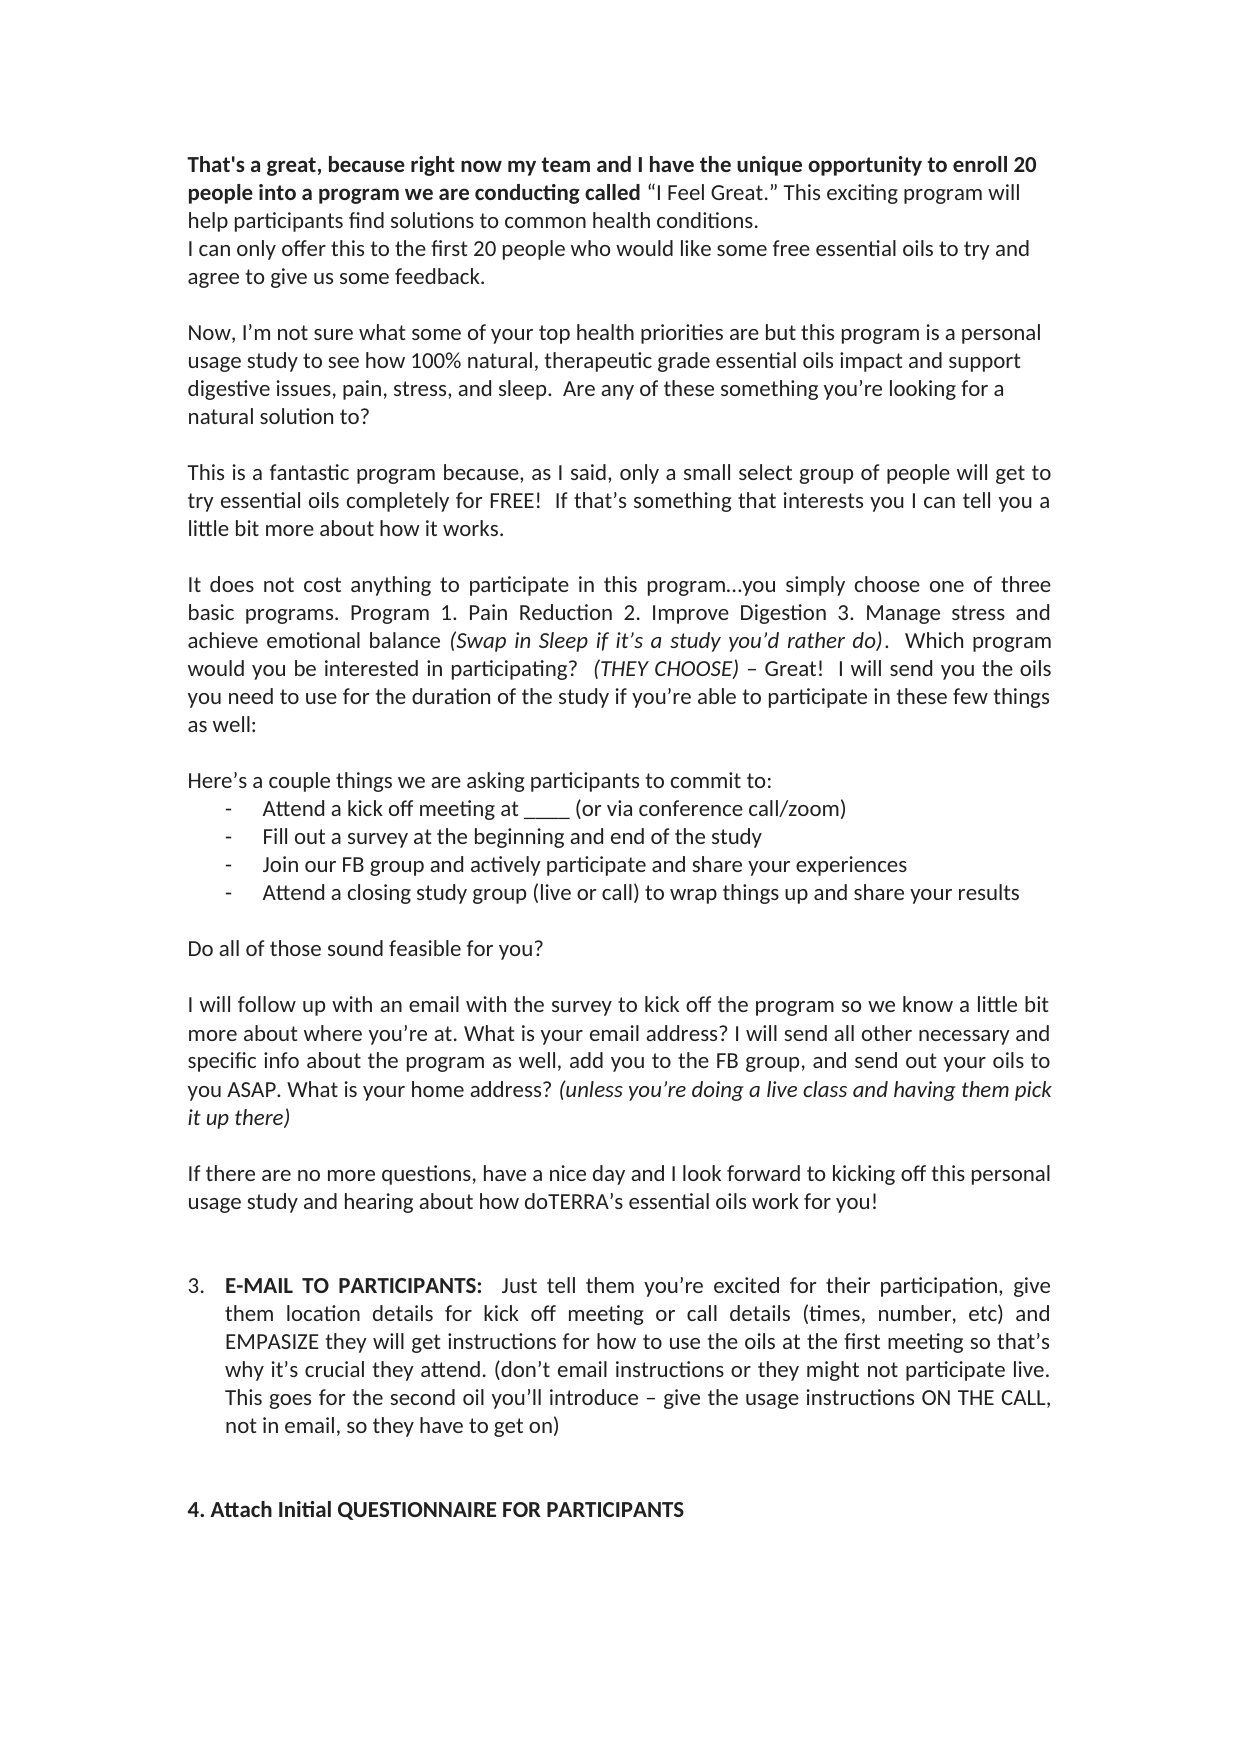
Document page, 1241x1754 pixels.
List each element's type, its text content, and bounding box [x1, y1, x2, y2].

list Fill out a survey at the beginning and end of the study [225, 822, 1053, 851]
list Attend a kick off meeting at ____ (or via conference call/zoom) [225, 794, 1053, 822]
text If there are no more questions, have a nice day and I look forward to kicking off this personal usage study and hearing about how doTERRA’s essential oils work for you! [187, 1159, 1053, 1215]
text I will follow up with an email with the survey to kick off the program so we know a little bit more about where you’re at. What is your email address? I will send all other necessary and specific info about the program as well, add you to the FB group, and send out your oils to you ASAP. What is your home address? (unless you’re doing a live class and having them pick it up there) [187, 991, 1053, 1131]
text Here’s a couple things we are asking participants to commit to: [187, 766, 1053, 794]
list Attend a closing study group (live or call) to wrap things up and share your results [225, 878, 1053, 907]
text Do all of those sound feasible for you? [187, 934, 1053, 963]
text It does not cost anything to participate in this program…you simply choose one of three basic programs. Program 1. Pain Reduction 2. Improve Digestion 3. Manage stress and achieve emotional balance (Swap in Sleep if it’s a study you’d rather do). Which program would you be interested in participating? (THEY CHOOSE) – Great! I will send you the oils you need to use for the duration of the study if you’re able to participate in these few things as well: [187, 570, 1053, 738]
text This is a fantastic program because, as I said, only a small select group of people will get to try essential oils completely for FREE! If that’s something that interests you I can tell you a little bit more about how it works. [187, 458, 1053, 542]
text 4. Attach Initial QUESTIONNAIRE FOR PARTICIPANTS [187, 1495, 1053, 1523]
text I can only offer this to the first 20 people who would like some free essential oils to try and agree to give us some feedback. [187, 234, 1053, 290]
list E-MAIL TO PARTICIPANTS: Just tell them you’re excited for their participation, give them location details for kick off meeting or call details (times, number, etc) and EMPASIZE they will get instructions for how to use the oils at the first meeting so that’s why it’s crucial they attend. (don’t email instructions or they might not participate live. This goes for the second oil you’ll introduce – give the usage instructions ON THE CALL, not in email, so they have to get on) [187, 1271, 1053, 1439]
list Join our FB group and actively participate and share your experiences [225, 851, 1053, 878]
text Now, I’m not sure what some of your top health priorities are but this program is a personal usage study to see how 100% natural, therapeutic grade essential oils impact and support digestive issues, pain, stress, and sleep. Are any of these something you’re looking for a natural solution to? [187, 318, 1053, 430]
text That's a great, because right now my team and I have the unique opportunity to enroll 20 people into a program we are conducting called “I Feel Great.” This exciting program will help participants find solutions to common health conditions. [187, 150, 1053, 234]
